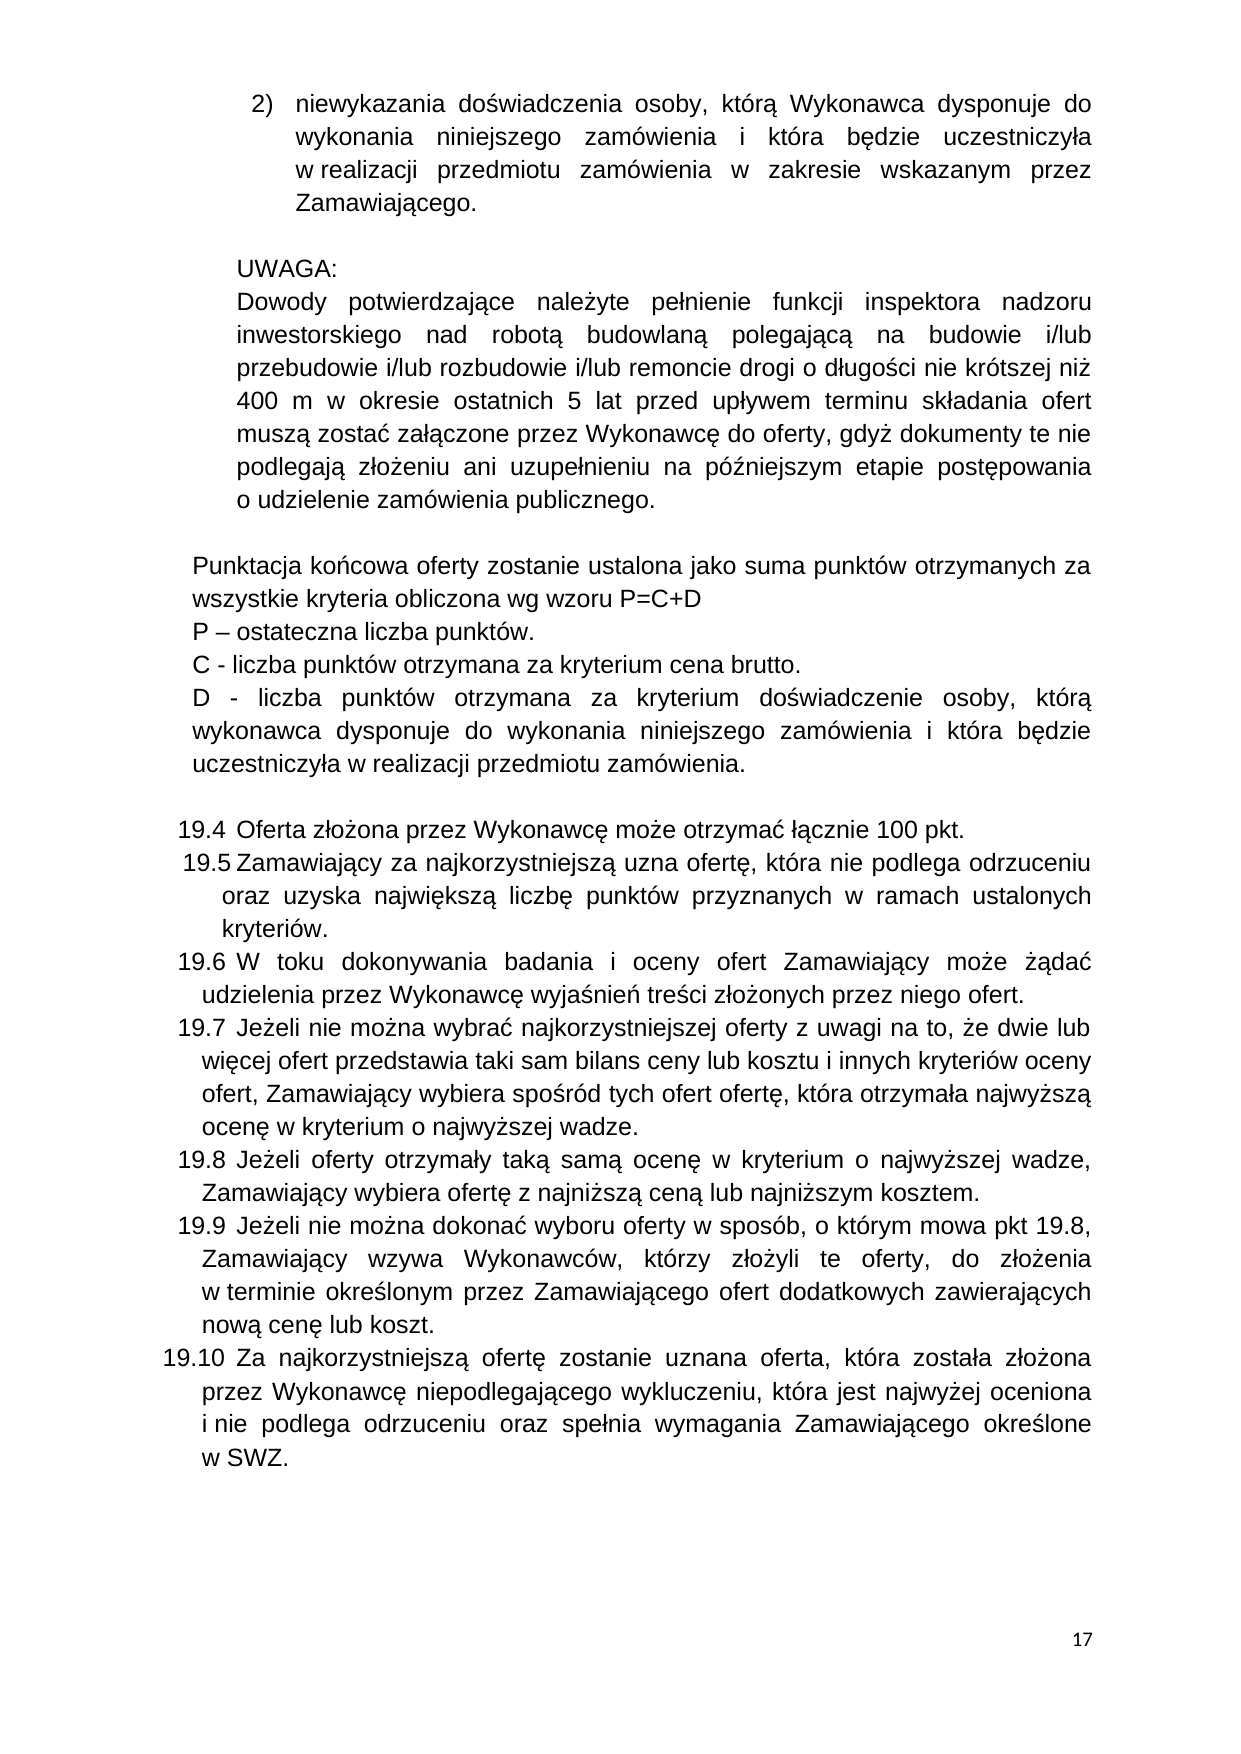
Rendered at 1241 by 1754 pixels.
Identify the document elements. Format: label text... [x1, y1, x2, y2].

list Jeżeli nie można wybrać najkorzystniejszej oferty z uwagi na to, że dwie lub więcej ofert przedstawia taki sam bilans ceny lub kosztu i innych kryteriów oceny ofert, Zamawiający wybiera spośród tych ofert ofertę, która otrzymała najwyższą ocenę w kryterium o najwyższej wadze. [177, 1013, 1093, 1141]
text 2) niewykazania doświadczenia osoby, którą Wykonawca dysponuje do wykonania niniejszego zamówienia i która będzie uczestniczyła w realizacji przedmiotu zamówienia w zakresie wskazanym przez Zamawiającego. [251, 89, 1093, 216]
text P – ostateczna liczba punktów. [192, 617, 1093, 646]
list Jeżeli oferty otrzymały taką samą ocenę w kryterium o najwyższej wadze, Zamawiający wybiera ofertę z najniższą ceną lub najniższym kosztem. [177, 1145, 1093, 1207]
text D - liczba punktów otrzymana za kryterium doświadczenie osoby, którą wykonawca dysponuje do wykonania niniejszego zamówienia i która będzie uczestniczyła w realizacji przedmiotu zamówienia. [192, 683, 1093, 778]
list Zamawiający za najkorzystniejszą uzna ofertę, która nie podlega odrzuceniu oraz uzyska największą liczbę punktów przyznanych w ramach ustalonych kryteriów. [182, 848, 1093, 943]
text C - liczba punktów otrzymana za kryterium cena brutto. [192, 650, 1093, 679]
text UWAGA: [236, 254, 1093, 282]
list Jeżeli nie można dokonać wyboru oferty w sposób, o którym mowa pkt 19.8, Zamawiający wzywa Wykonawców, którzy złożyli te oferty, do złożenia w terminie określonym przez Zamawiającego ofert dodatkowych zawierających nową cenę lub koszt. [177, 1211, 1093, 1339]
list W toku dokonywania badania i oceny ofert Zamawiający może żądać udzielenia przez Wykonawcę wyjaśnień treści złożonych przez niego ofert. [177, 947, 1093, 1009]
list Za najkorzystniejszą ofertę zostanie uznana oferta, która została złożona przez Wykonawcę niepodlegającego wykluczeniu, która jest najwyżej oceniona i nie podlega odrzuceniu oraz spełnia wymagania Zamawiającego określone w SWZ. [162, 1343, 1093, 1471]
text Dowody potwierdzające należyte pełnienie funkcji inspektora nadzoru inwestorskiego nad robotą budowlaną polegającą na budowie i/lub przebudowie i/lub rozbudowie i/lub remoncie drogi o długości nie krótszej niż 400 m w okresie ostatnich 5 lat przed upływem terminu składania ofert muszą zostać załączone przez Wykonawcę do oferty, gdyż dokumenty te nie podlegają złożeniu ani uzupełnieniu na późniejszym etapie postępowania o udzielenie zamówienia publicznego. [236, 287, 1093, 514]
text Punktacja końcowa oferty zostanie ustalona jako suma punktów otrzymanych za wszystkie kryteria obliczona wg wzoru P=C+D [192, 551, 1093, 613]
list Oferta złożona przez Wykonawcę może otrzymać łącznie 100 pkt. [177, 815, 1093, 844]
